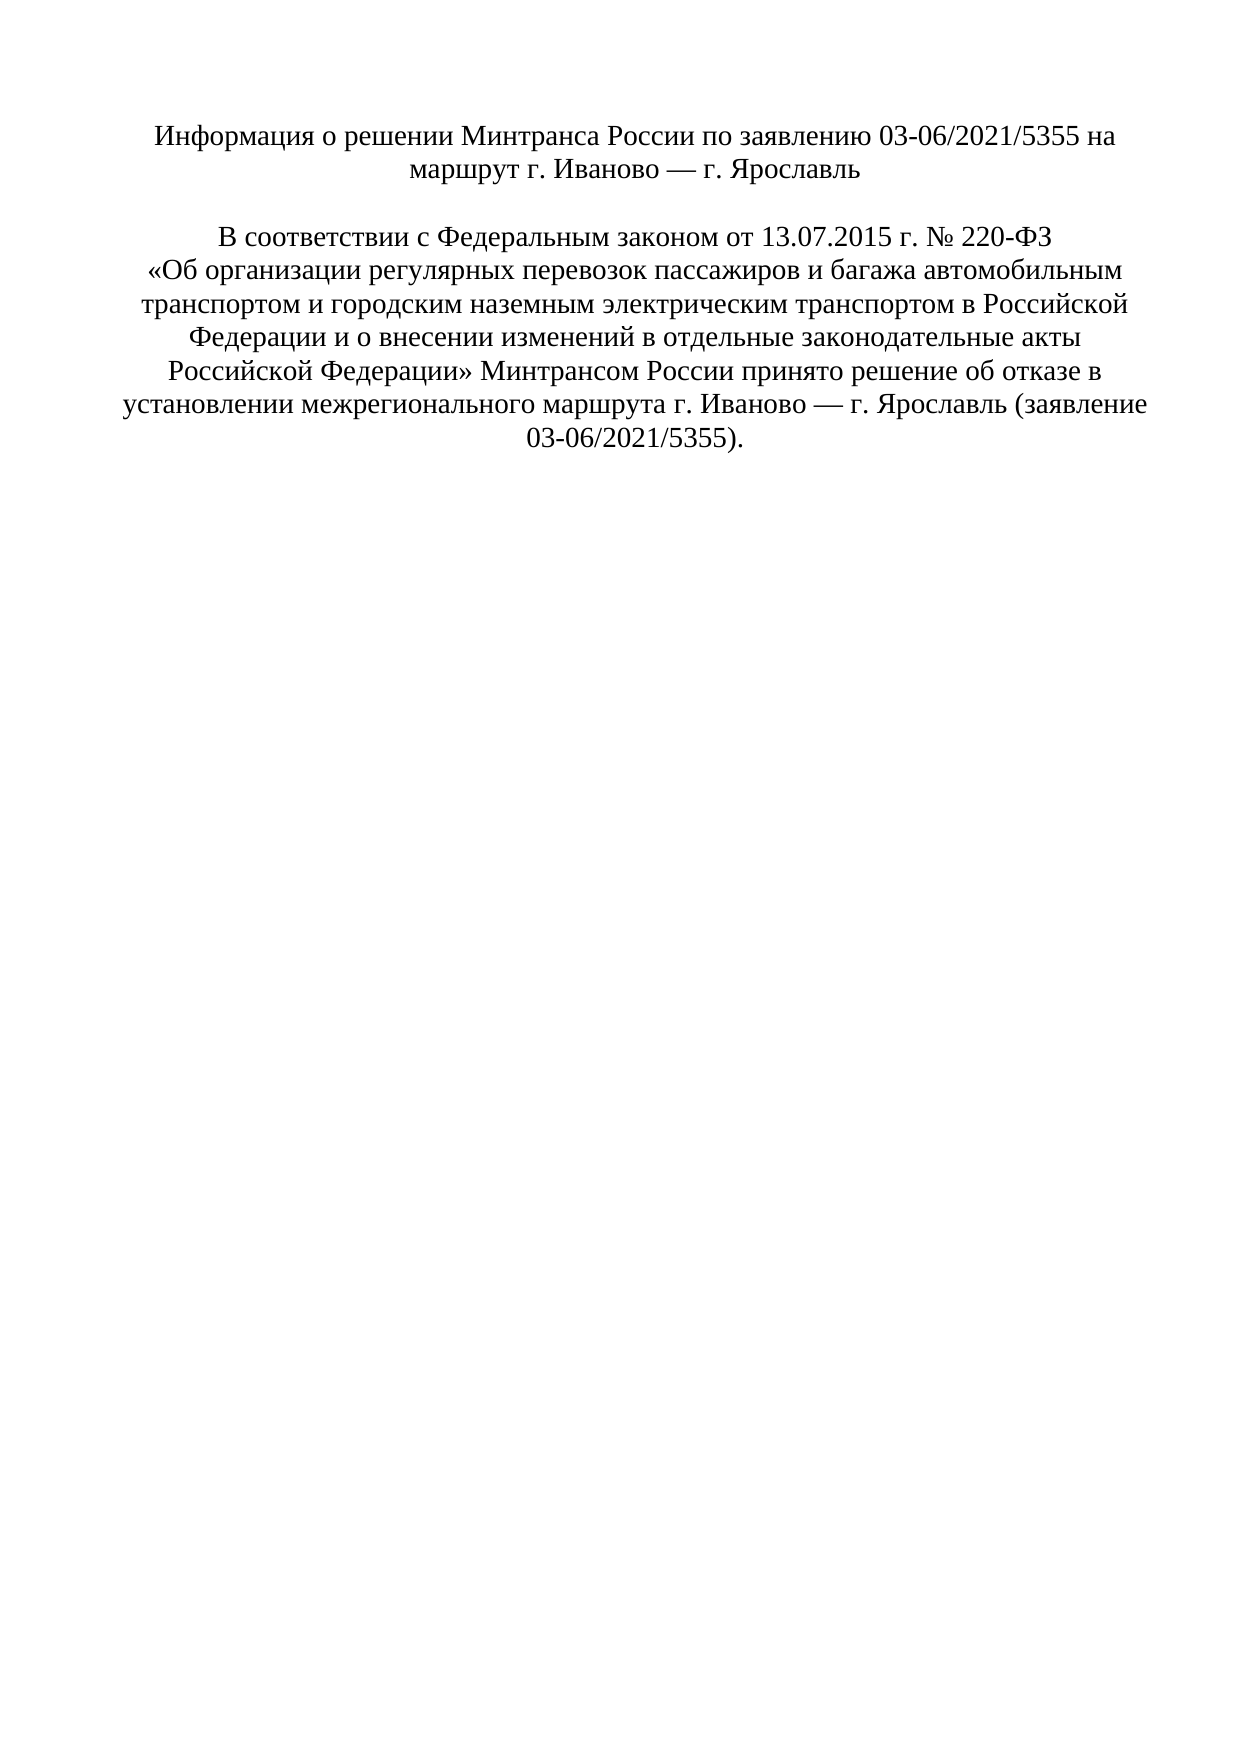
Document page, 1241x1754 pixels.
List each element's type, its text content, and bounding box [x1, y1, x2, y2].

text В соответствии с Федеральным законом от 13.07.2015 г. № 220-ФЗ «Об организации регулярных перевозок пассажиров и багажа автомобильным транспортом и городским наземным электрическим транспортом в Российской Федерации и о внесении изменений в отдельные законодательные акты Российской Федерации» Минтрансом России принято решение об отказе в установлении межрегионального маршрута г. Иваново — г. Ярославль (заявление 03-06/2021/5355). [118, 219, 1152, 453]
text Информация о решении Минтранса России по заявлению 03-06/2021/5355 на маршрут г. Иваново — г. Ярославль [118, 118, 1152, 185]
